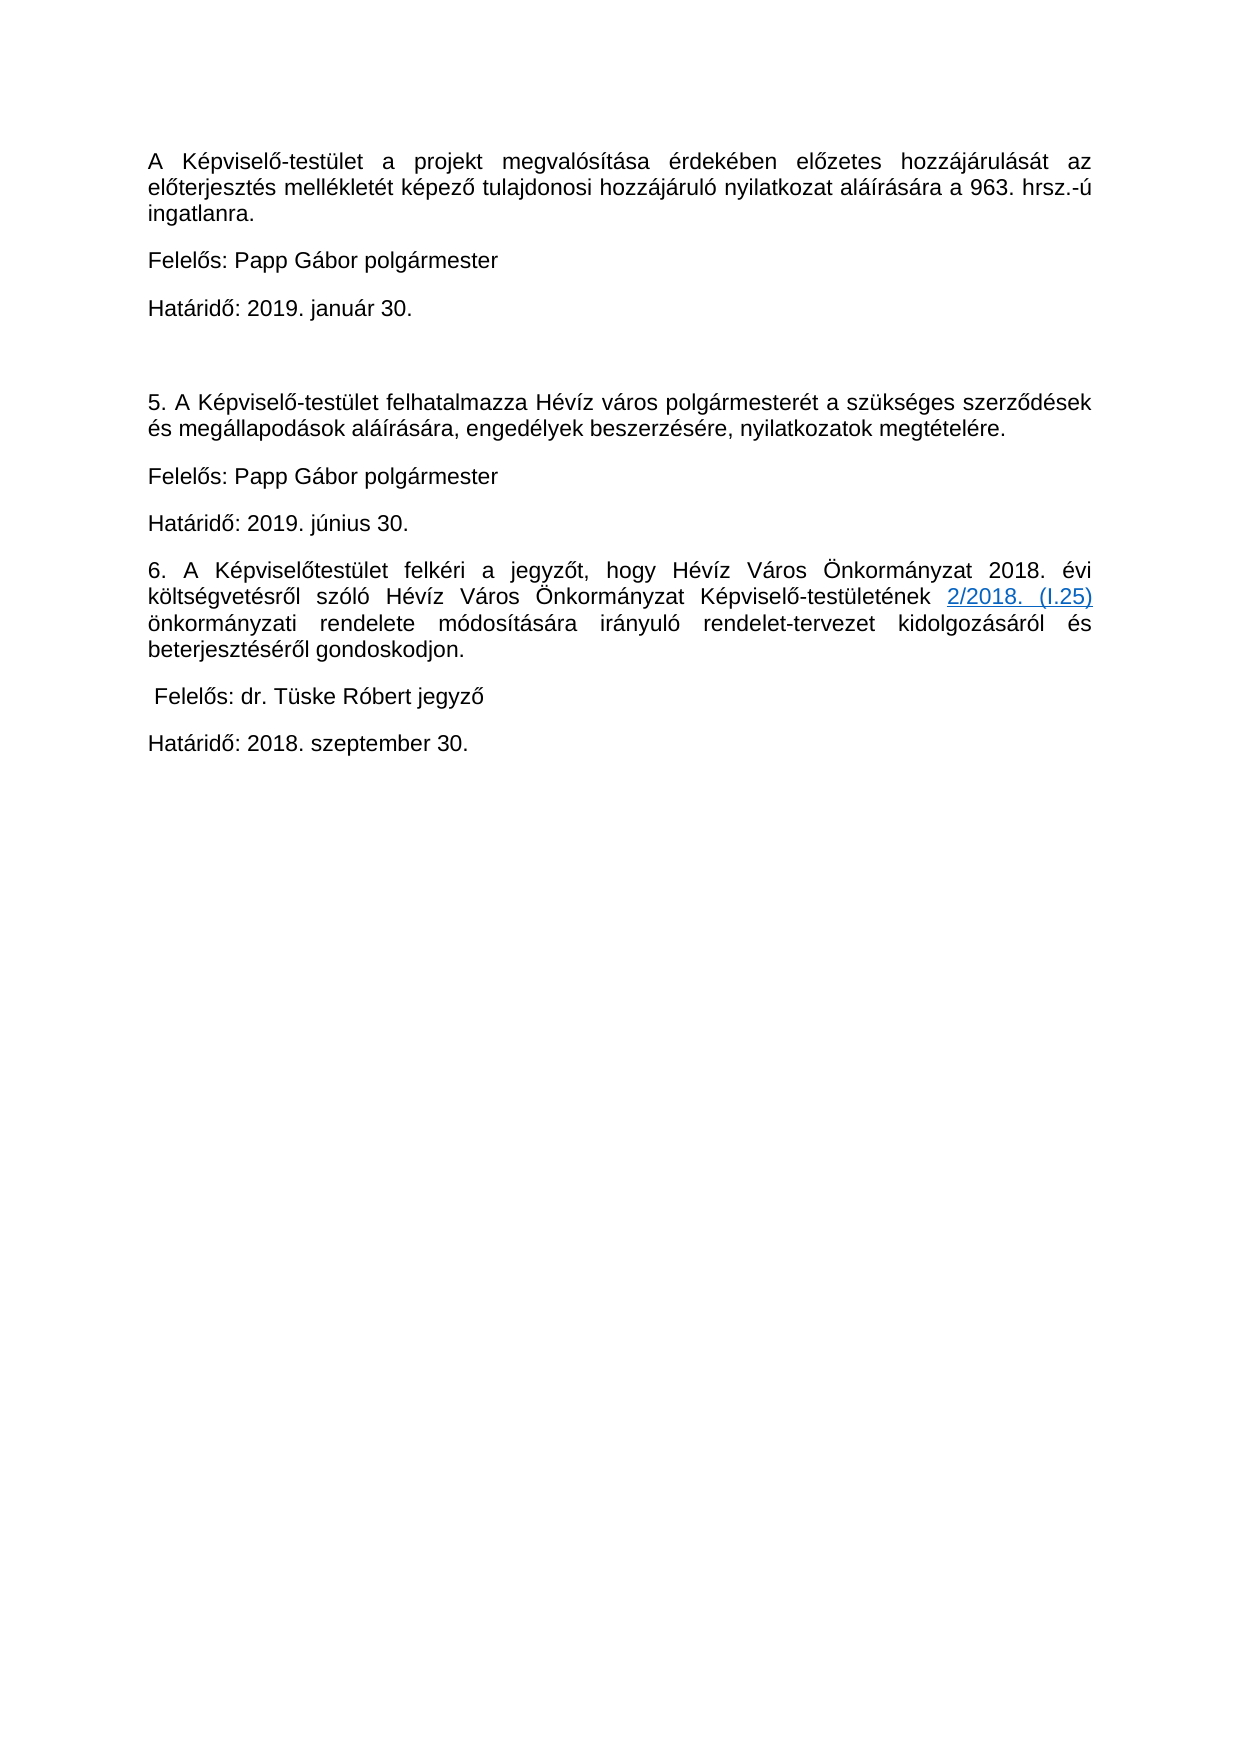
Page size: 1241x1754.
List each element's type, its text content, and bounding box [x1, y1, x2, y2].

list Felelős: dr. Tüske Róbert jegyző [148, 683, 1093, 709]
text Felelős: Papp Gábor polgármester [148, 247, 1093, 274]
text 6. A Képviselőtestület felkéri a jegyzőt, hogy Hévíz Város Önkormányzat 2018. évi költségvetésről szóló Hévíz Város Önkormányzat Képviselő-testületének 2/2018. (I.25) önkormányzati rendelete módosítására irányuló rendelet-tervezet kidolgozásáról és beterjesztéséről gondoskodjon. [148, 557, 1093, 662]
text Felelős: Papp Gábor polgármester [148, 463, 1093, 489]
text 5. A Képviselő-testület felhatalmazza Hévíz város polgármesterét a szükséges szerződések és megállapodások aláírására, engedélyek beszerzésére, nyilatkozatok megtételére. [148, 389, 1093, 442]
text Határidő: 2019. január 30. [148, 295, 1093, 321]
text Határidő: 2019. június 30. [148, 510, 1093, 536]
text Határidő: 2018. szeptember 30. [148, 730, 1093, 757]
text A Képviselő-testület a projekt megvalósítása érdekében előzetes hozzájárulását az előterjesztés mellékletét képező tulajdonosi hozzájáruló nyilatkozat aláírására a 963. hrsz.-ú ingatlanra. [148, 148, 1093, 227]
